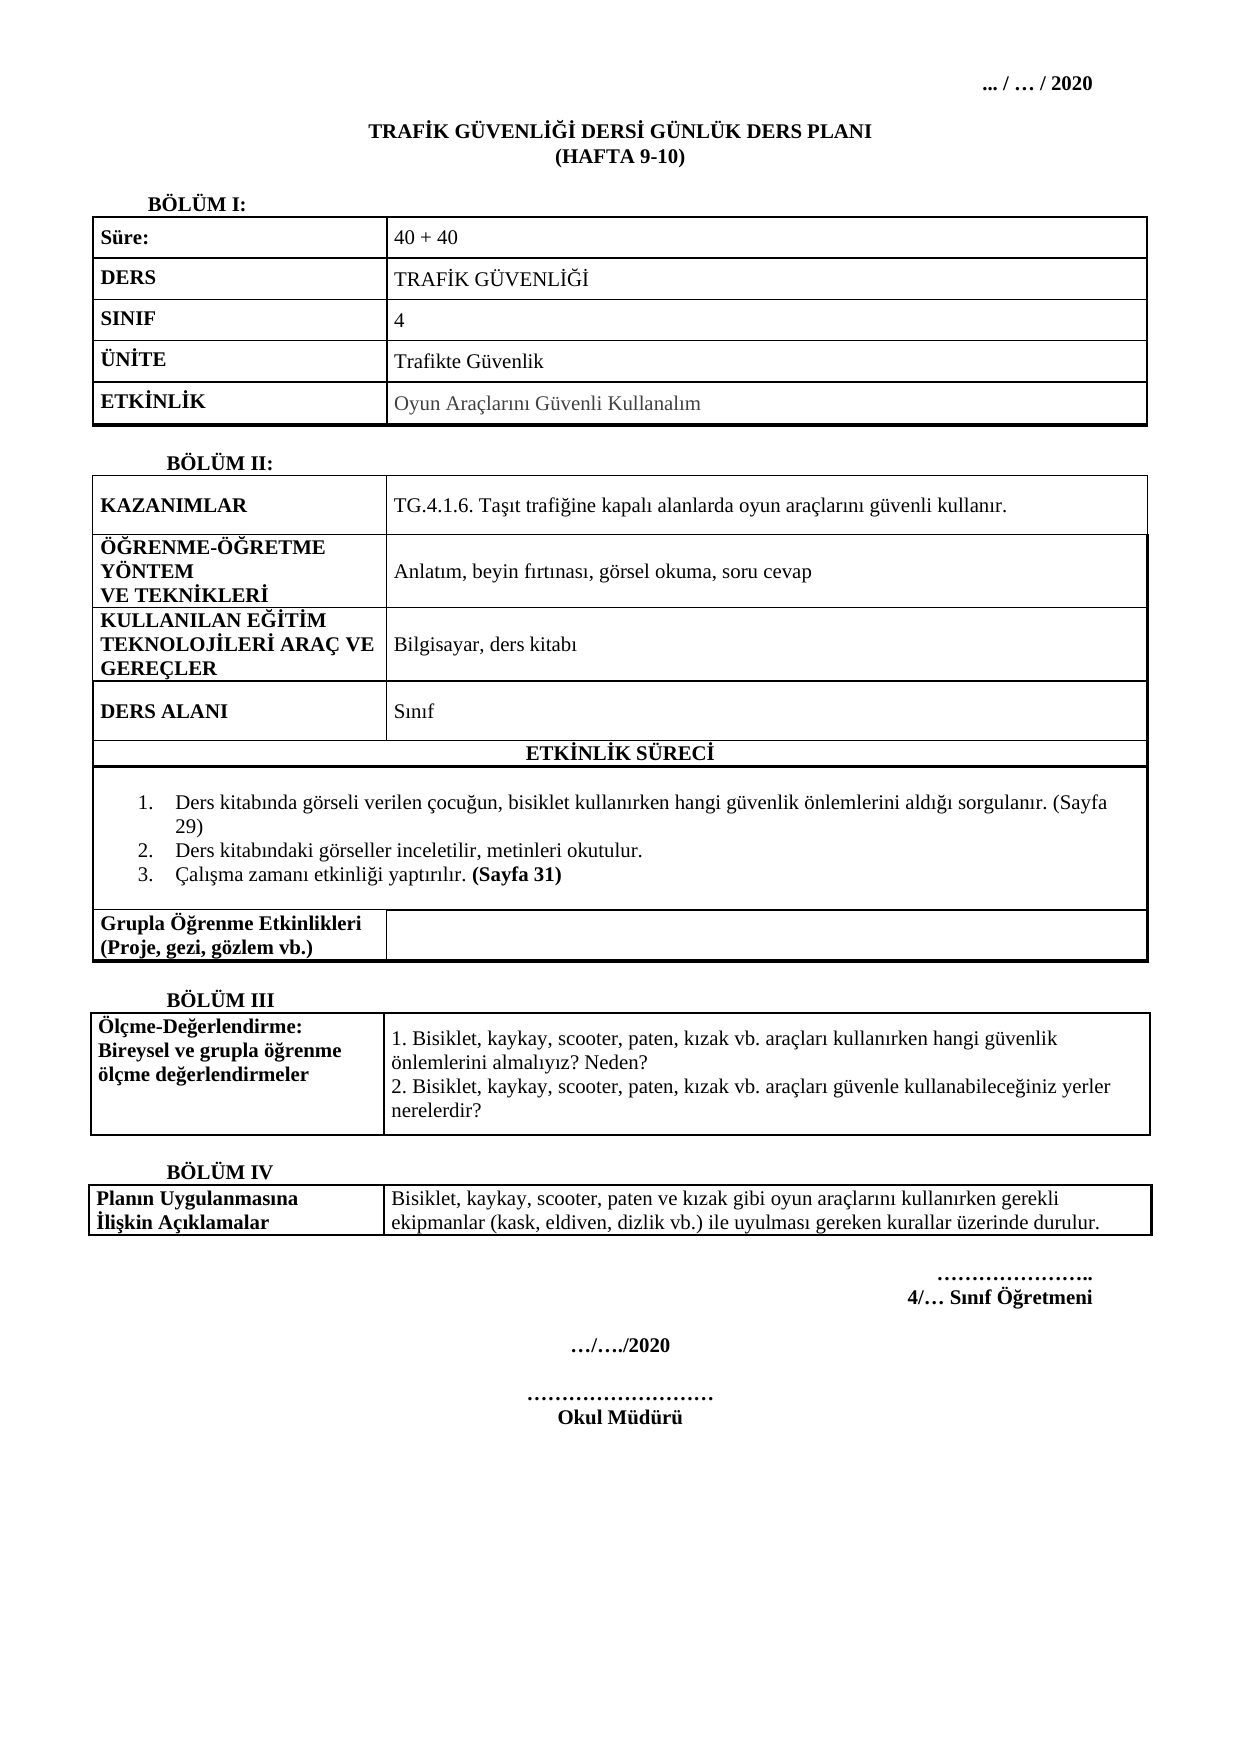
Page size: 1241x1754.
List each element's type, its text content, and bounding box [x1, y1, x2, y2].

table_header 1. Bisiklet, kaykay, scooter, paten, kızak vb. araçları kullanırken hangi güvenlik önlemlerini almalıyız? Neden? 2. Bisiklet, kaykay, scooter, paten, kızak vb. araçları güvenle kullanabileceğiniz yerler nerelerdir? [385, 1014, 1149, 1134]
text 4/… Sınıf Öğretmeni [148, 1284, 1092, 1309]
table_cell [387, 911, 1146, 959]
text ………………….. [148, 1261, 1092, 1284]
text BÖLÜM II: [148, 451, 1092, 475]
table_cell Sınıf [387, 682, 1146, 740]
table_cell ETKİNLİK SÜRECİ [94, 741, 1146, 765]
table_cell DERS [94, 259, 386, 298]
table_cell Grupla Öğrenme Etkinlikleri (Proje, gezi, gözlem vb.) [94, 910, 386, 959]
table_header KAZANIMLAR [93, 476, 386, 534]
text …/…./2020 [148, 1333, 1092, 1357]
table_cell ÜNİTE [94, 341, 386, 381]
table_cell KULLANILAN EĞİTİM TEKNOLOJİLERİ ARAÇ VE GEREÇLER [93, 608, 386, 680]
text ... / … / 2020 [148, 71, 1092, 95]
table_cell ÖĞRENME-ÖĞRETME YÖNTEM VE TEKNİKLERİ [93, 535, 386, 607]
table_header Ölçme-Değerlendirme: Bireysel ve grupla öğrenme ölçme değerlendirmeler [92, 1014, 383, 1134]
table_header Süre: [94, 218, 386, 257]
table_cell Anlatım, beyin fırtınası, görsel okuma, soru cevap [387, 535, 1146, 607]
table_cell Ders kitabında görseli verilen çocuğun, bisiklet kullanırken hangi güvenlik önlemlerini aldığı sorgulanır. (Sayfa 29) Ders kitabındaki görseller inceletilir, metinleri okutulur. Çalışma zamanı etkinliği yaptırılır. (Sayfa 31) [94, 768, 1146, 908]
table_cell Bilgisayar, ders kitabı [387, 608, 1146, 680]
text Okul Müdürü [148, 1405, 1092, 1429]
table_cell TRAFİK GÜVENLİĞİ [388, 259, 1146, 298]
text BÖLÜM I: [148, 192, 1092, 216]
text (HAFTA 9-10) [148, 143, 1092, 168]
text ……………………… [148, 1381, 1092, 1405]
subtitle BÖLÜM III [148, 987, 1092, 1012]
subtitle BÖLÜM IV [148, 1160, 1092, 1184]
table_header Planın Uygulanmasına İlişkin Açıklamalar [90, 1186, 383, 1234]
table_header 40 + 40 [388, 218, 1146, 257]
table_cell Oyun Araçlarını Güvenli Kullanalım [388, 383, 1146, 422]
table_cell DERS ALANI [94, 682, 386, 740]
table_cell SINIF [94, 300, 386, 340]
table_cell Trafikte Güvenlik [388, 341, 1146, 381]
table_cell 4 [388, 300, 1146, 340]
table_cell ETKİNLİK [94, 383, 386, 422]
table_header Bisiklet, kaykay, scooter, paten ve kızak gibi oyun araçlarını kullanırken gerekli ekipmanlar (kask, eldiven, dizlik vb.) ile uyulması gereken kurallar üzerinde durulur. [385, 1186, 1150, 1234]
text TRAFİK GÜVENLİĞİ DERSİ GÜNLÜK DERS PLANI [148, 119, 1092, 143]
table_header TG.4.1.6. Taşıt trafiğine kapalı alanlarda oyun araçlarını güvenli kullanır. [387, 476, 1147, 534]
